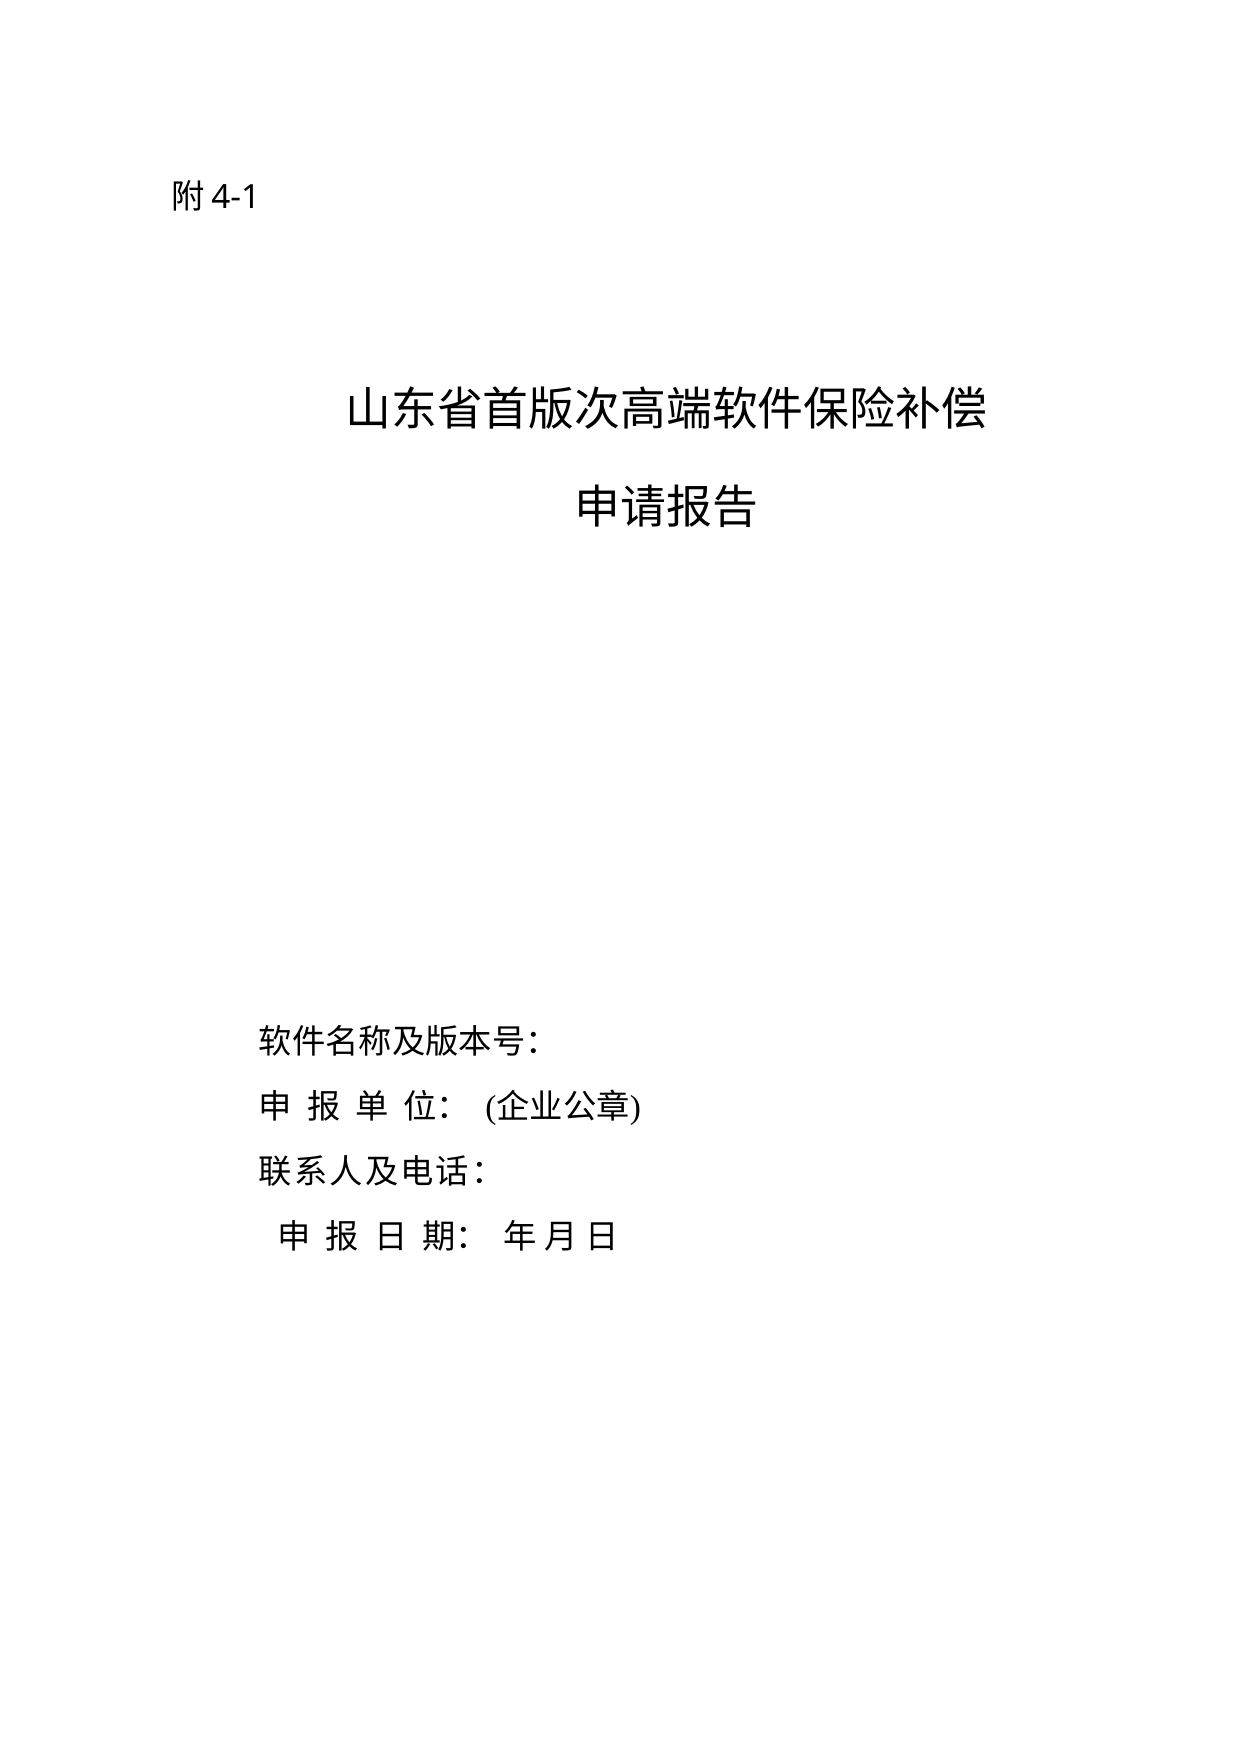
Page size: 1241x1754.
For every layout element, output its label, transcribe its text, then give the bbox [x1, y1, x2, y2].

text 联系人及电话： [171, 1137, 1069, 1202]
text 申请报告 [171, 454, 1069, 552]
text 附4-1 [171, 162, 1069, 227]
text 山东省首版次高端软件保险补偿 [171, 357, 1069, 454]
text 软件名称及版本号： [171, 1007, 1069, 1072]
text 申 报 单 位： (企业公章) [171, 1072, 1069, 1137]
text 申 报 日 期： 年 月 日 [171, 1202, 1069, 1267]
